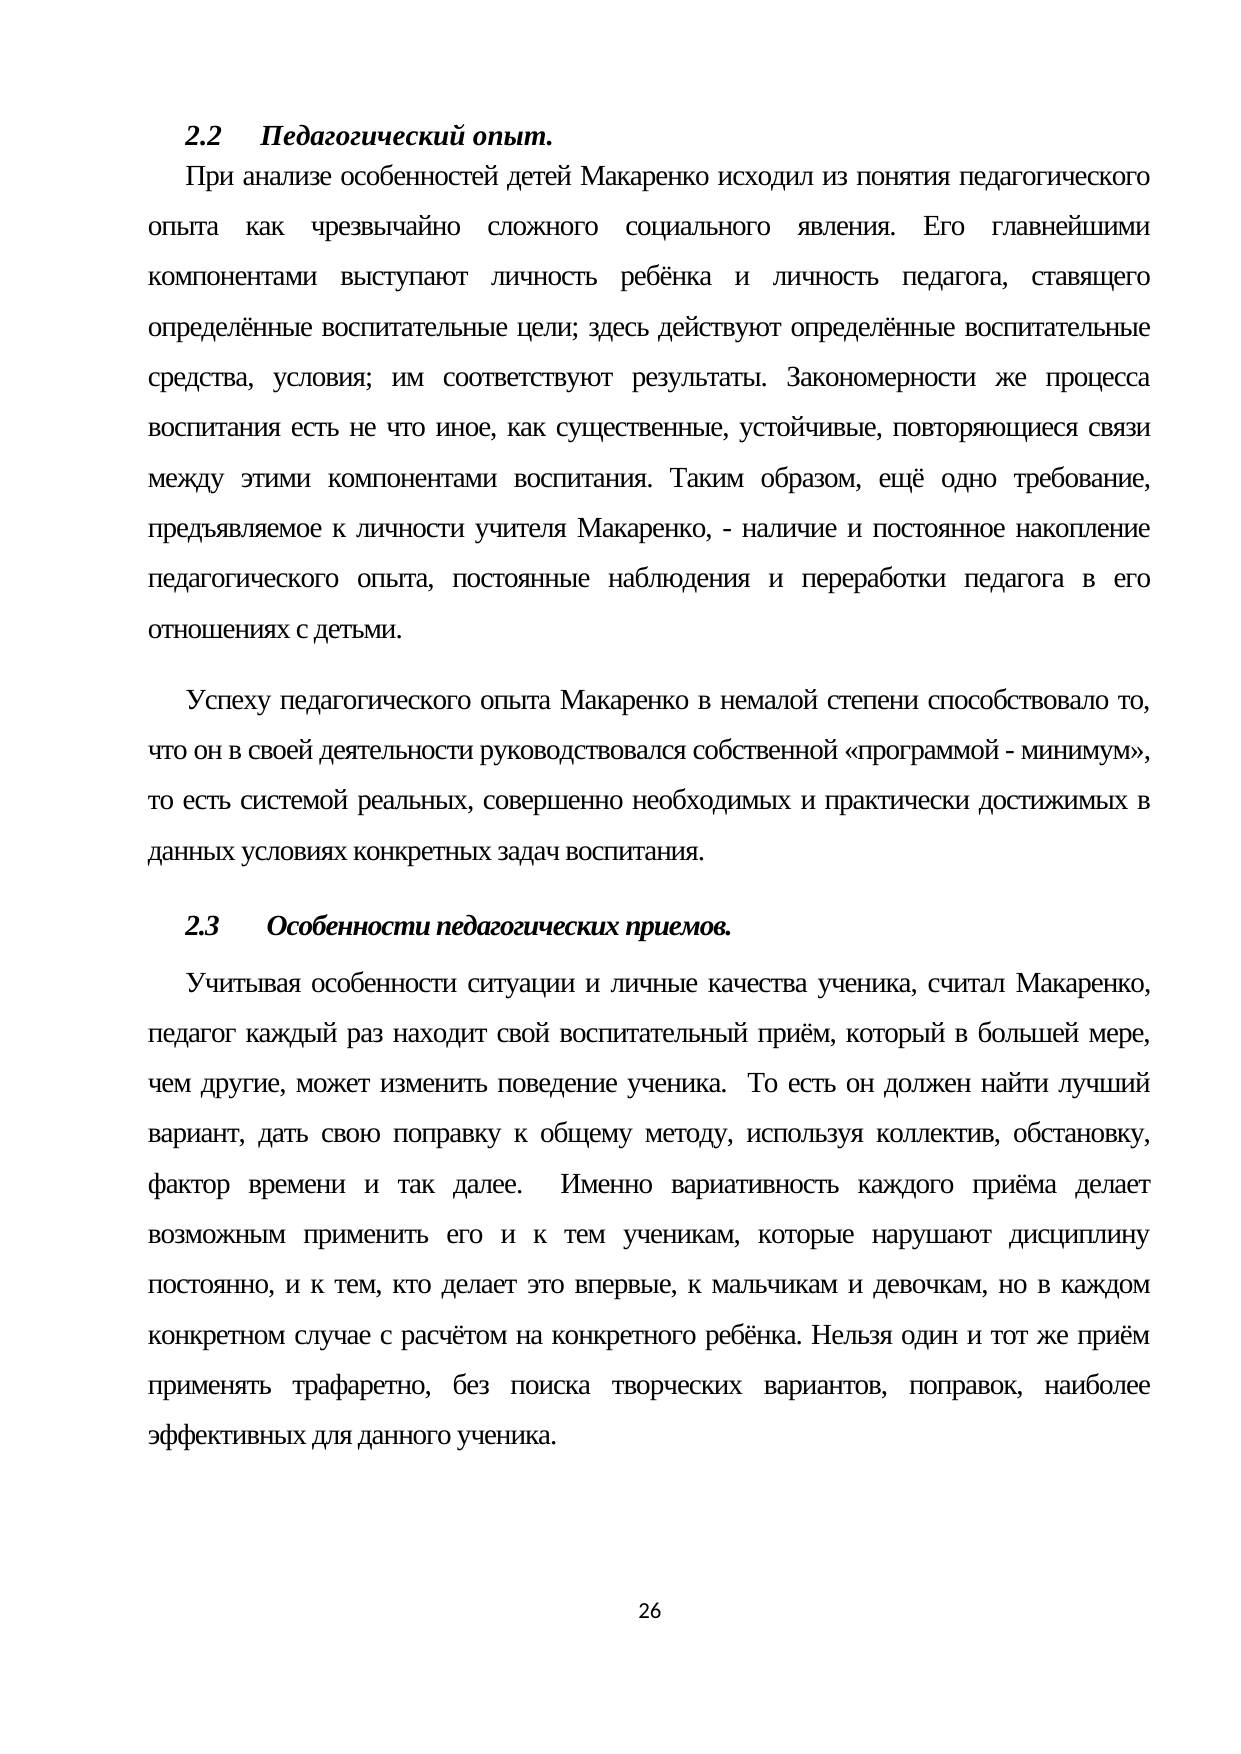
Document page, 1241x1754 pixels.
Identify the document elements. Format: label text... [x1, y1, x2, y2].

text Успеху педагогического опыта Макаренко в немалой степени способствовало то, что он в своей деятельности руководствовался собственной «программой - минимум», то есть системой реальных, совершенно необходимых и практически достижимых в данных условиях конкретных задач воспитания. [148, 682, 1152, 866]
subtitle Педагогический опыт. [185, 118, 1152, 152]
subtitle Особенности педагогических приемов. [185, 908, 1152, 942]
text При анализе особенностей детей Макаренко исходил из понятия педагогического опыта как чрезвычайно сложного социального явления. Его главнейшими компонентами выступают личность ребёнка и личность педагога, ставящего определённые воспитательные цели; здесь действуют определённые воспитательные средства, условия; им соответствуют результаты. Закономерности же процесса воспитания есть не что иное, как существенные, устойчивые, повторяющиеся связи между этими компонентами воспитания. Таким образом, ещё одно требование, предъявляемое к личности учителя Макаренко, - наличие и постоянное накопление педагогического опыта, постоянные наблюдения и переработки педагога в его отношениях с детьми. [148, 158, 1152, 644]
text Учитывая особенности ситуации и личные качества ученика, считал Макаренко, педагог каждый раз находит свой воспитательный приём, который в большей мере, чем другие, может изменить поведение ученика. То есть он должен найти лучший вариант, дать свою поправку к общему методу, используя коллектив, обстановку, фактор времени и так далее. Именно вариативность каждого приёма делает возможным применить его и к тем ученикам, которые нарушают дисциплину постоянно, и к тем, кто делает это впервые, к мальчикам и девочкам, но в каждом конкретном случае с расчётом на конкретного ребёнка. Нельзя один и тот же приём применять трафаретно, без поиска творческих вариантов, поправок, наиболее эффективных для данного ученика. [148, 965, 1152, 1451]
